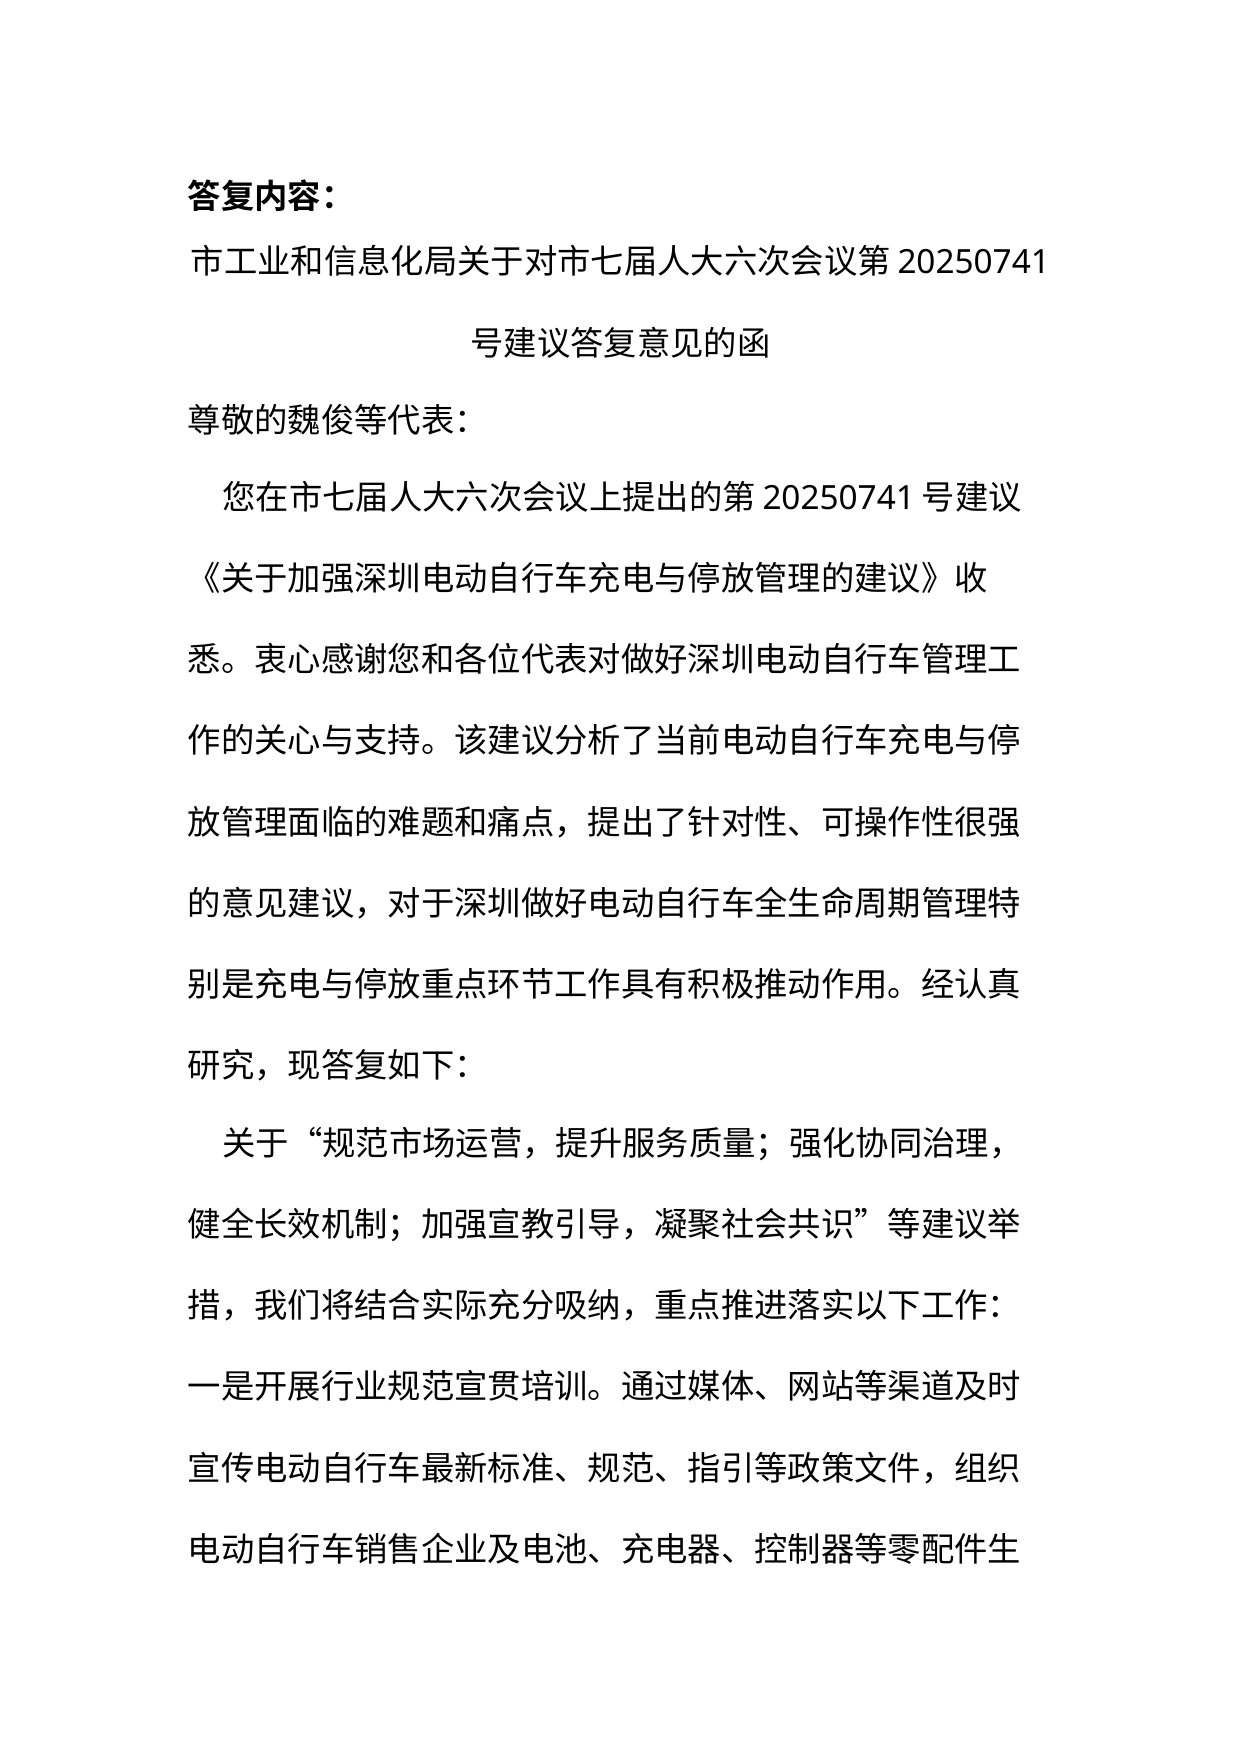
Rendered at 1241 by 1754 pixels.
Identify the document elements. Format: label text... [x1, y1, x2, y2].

text 答复内容： [187, 162, 1053, 227]
text 尊敬的魏俊等代表： [187, 385, 1053, 450]
text 您在市七届人大六次会议上提出的第20250741号建议《关于加强深圳电动自行车充电与停放管理的建议》收悉。衷心感谢您和各位代表对做好深圳电动自行车管理工作的关心与支持。该建议分析了当前电动自行车充电与停放管理面临的难题和痛点，提出了针对性、可操作性很强的意见建议，对于深圳做好电动自行车全生命周期管理特别是充电与停放重点环节工作具有积极推动作用。经认真研究，现答复如下： [187, 462, 1053, 1096]
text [187, 1108, 1053, 1579]
text 市工业和信息化局关于对市七届人大六次会议第20250741号建议答复意见的函 [187, 227, 1053, 373]
